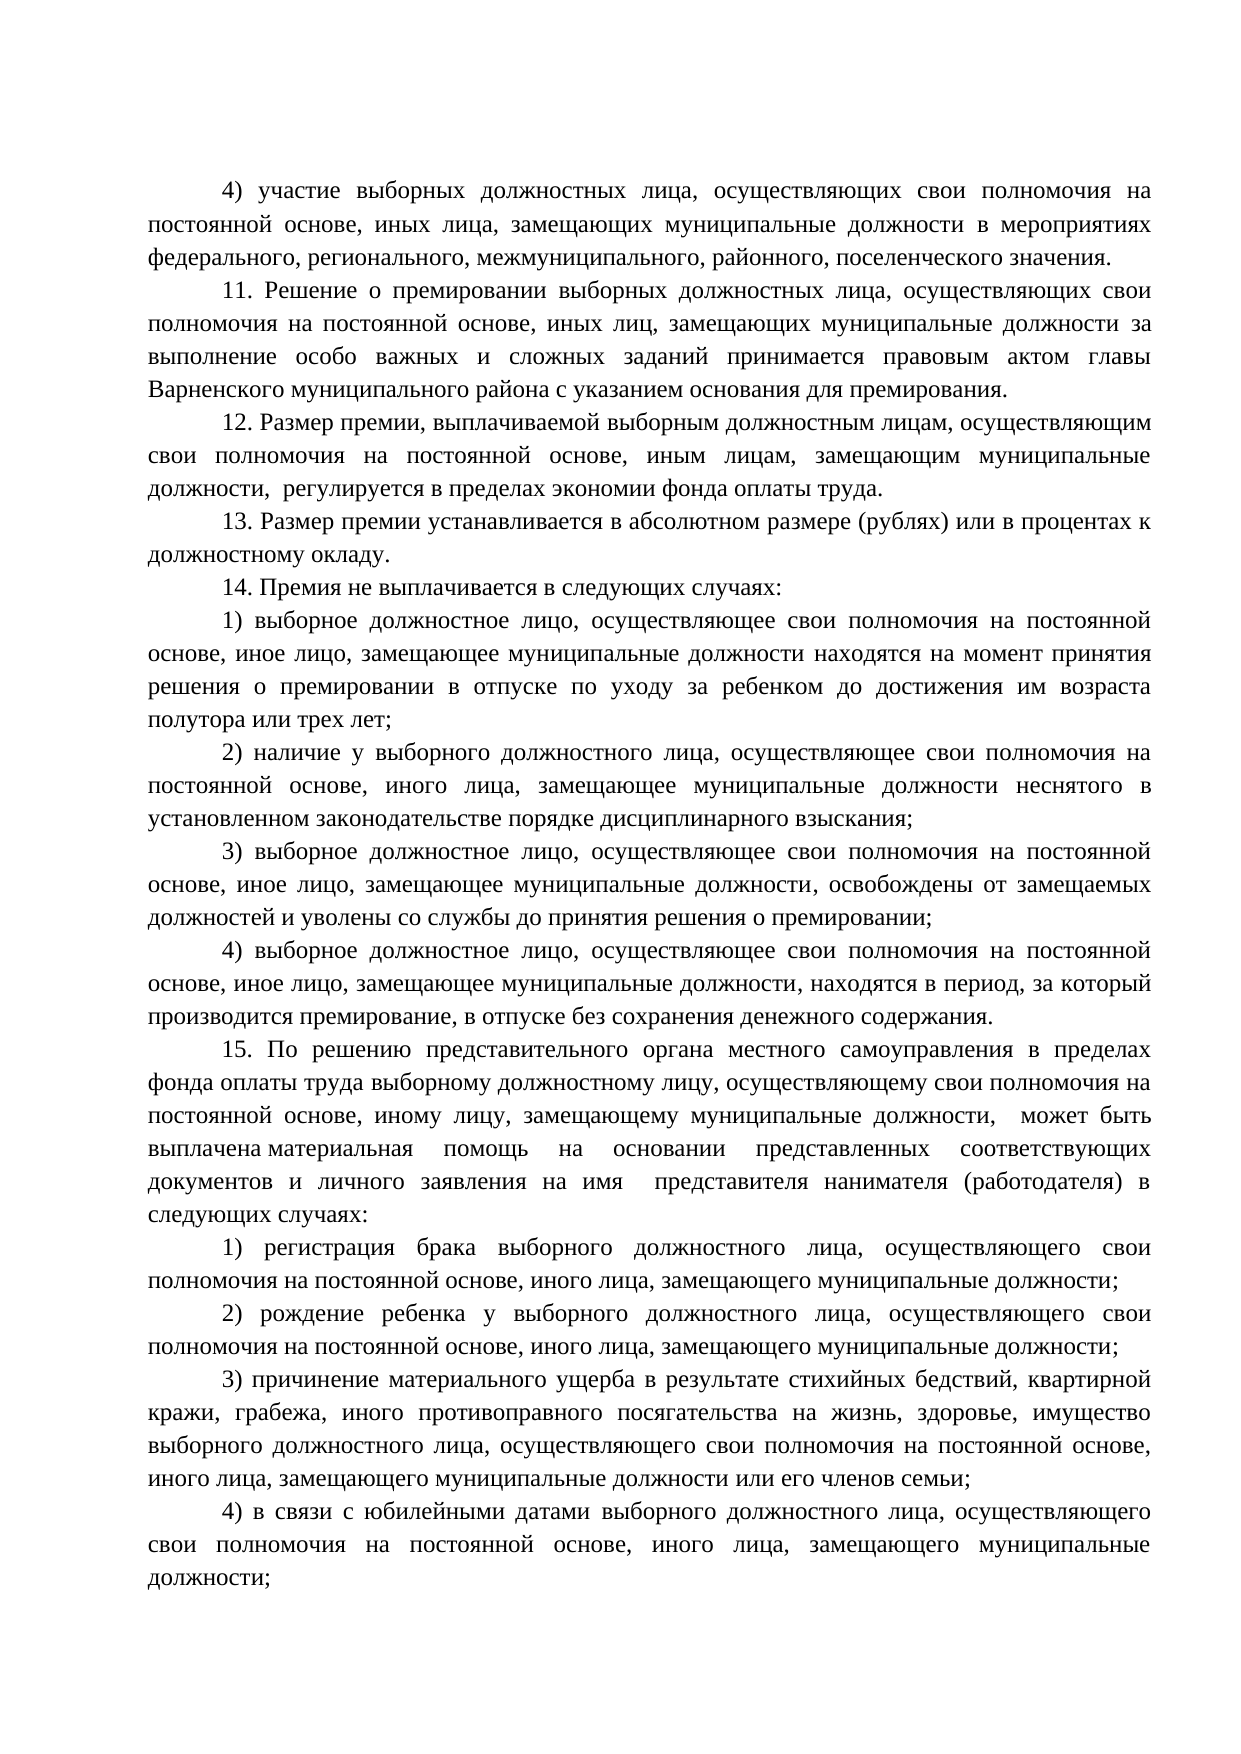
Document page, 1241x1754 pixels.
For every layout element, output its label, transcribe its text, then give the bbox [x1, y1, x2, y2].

list 15. По решению представительного органа местного самоуправления в пределах фонда оплаты труда выборному должностному лицу, осуществляющему свои полномочия на постоянной основе, иному лицу, замещающему муниципальные должности, может быть выплачена материальная помощь на основании представленных соответствующих документов и личного заявления на имя представителя нанимателя (работодателя) в следующих случаях: [148, 1034, 1152, 1228]
text 13. Размер премии устанавливается в абсолютном размере (рублях) или в процентах к должностному окладу. [148, 506, 1152, 568]
text 2) рождение ребенка у выборного должностного лица, осуществляющего свои полномочия на постоянной основе, иного лица, замещающего муниципальные должности; [148, 1298, 1152, 1360]
text 1) регистрация брака выборного должностного лица, осуществляющего свои полномочия на постоянной основе, иного лица, замещающего муниципальные должности; [148, 1232, 1152, 1294]
text 4) выборное должностное лицо, осуществляющее свои полномочия на постоянной основе, иное лицо, замещающее муниципальные должности, находятся в период, за который производится премирование, в отпуске без сохранения денежного содержания. [148, 935, 1152, 1030]
text 1) выборное должностное лицо, осуществляющее свои полномочия на постоянной основе, иное лицо, замещающее муниципальные должности находятся на момент принятия решения о премировании в отпуске по уходу за ребенком до достижения им возраста полутора или трех лет; [148, 605, 1152, 733]
text 3) причинение материального ущерба в результате стихийных бедствий, квартирной кражи, грабежа, иного противоправного посягательства на жизнь, здоровье, имущество выборного должностного лица, осуществляющего свои полномочия на постоянной основе, иного лица, замещающего муниципальные должности или его членов семьи; [148, 1364, 1152, 1492]
text 4) участие выборных должностных лица, осуществляющих свои полномочия на постоянной основе, иных лица, замещающих муниципальные должности в мероприятиях федерального, регионального, межмуниципального, районного, поселенческого значения. [148, 176, 1152, 270]
text 11. Решение о премировании выборных должностных лица, осуществляющих свои полномочия на постоянной основе, иных лиц, замещающих муниципальные должности за выполнение особо важных и сложных заданий принимается правовым актом главы Варненского муниципального района с указанием основания для премирования. [148, 275, 1152, 402]
text 2) наличие у выборного должностного лица, осуществляющее свои полномочия на постоянной основе, иного лица, замещающее муниципальные должности неснятого в установленном законодательстве порядке дисциплинарного взыскания; [148, 737, 1152, 832]
text 14. Премия не выплачивается в следующих случаях: [148, 572, 1152, 601]
text 12. Размер премии, выплачиваемой выборным должностным лицам, осуществляющим свои полномочия на постоянной основе, иным лицам, замещающим муниципальные должности, регулируется в пределах экономии фонда оплаты труда. [148, 407, 1152, 502]
text 3) выборное должностное лицо, осуществляющее свои полномочия на постоянной основе, иное лицо, замещающее муниципальные должности, освобождены от замещаемых должностей и уволены со службы до принятия решения о премировании; [148, 836, 1152, 931]
text 4) в связи с юбилейными датами выборного должностного лица, осуществляющего свои полномочия на постоянной основе, иного лица, замещающего муниципальные должности; [148, 1496, 1152, 1591]
